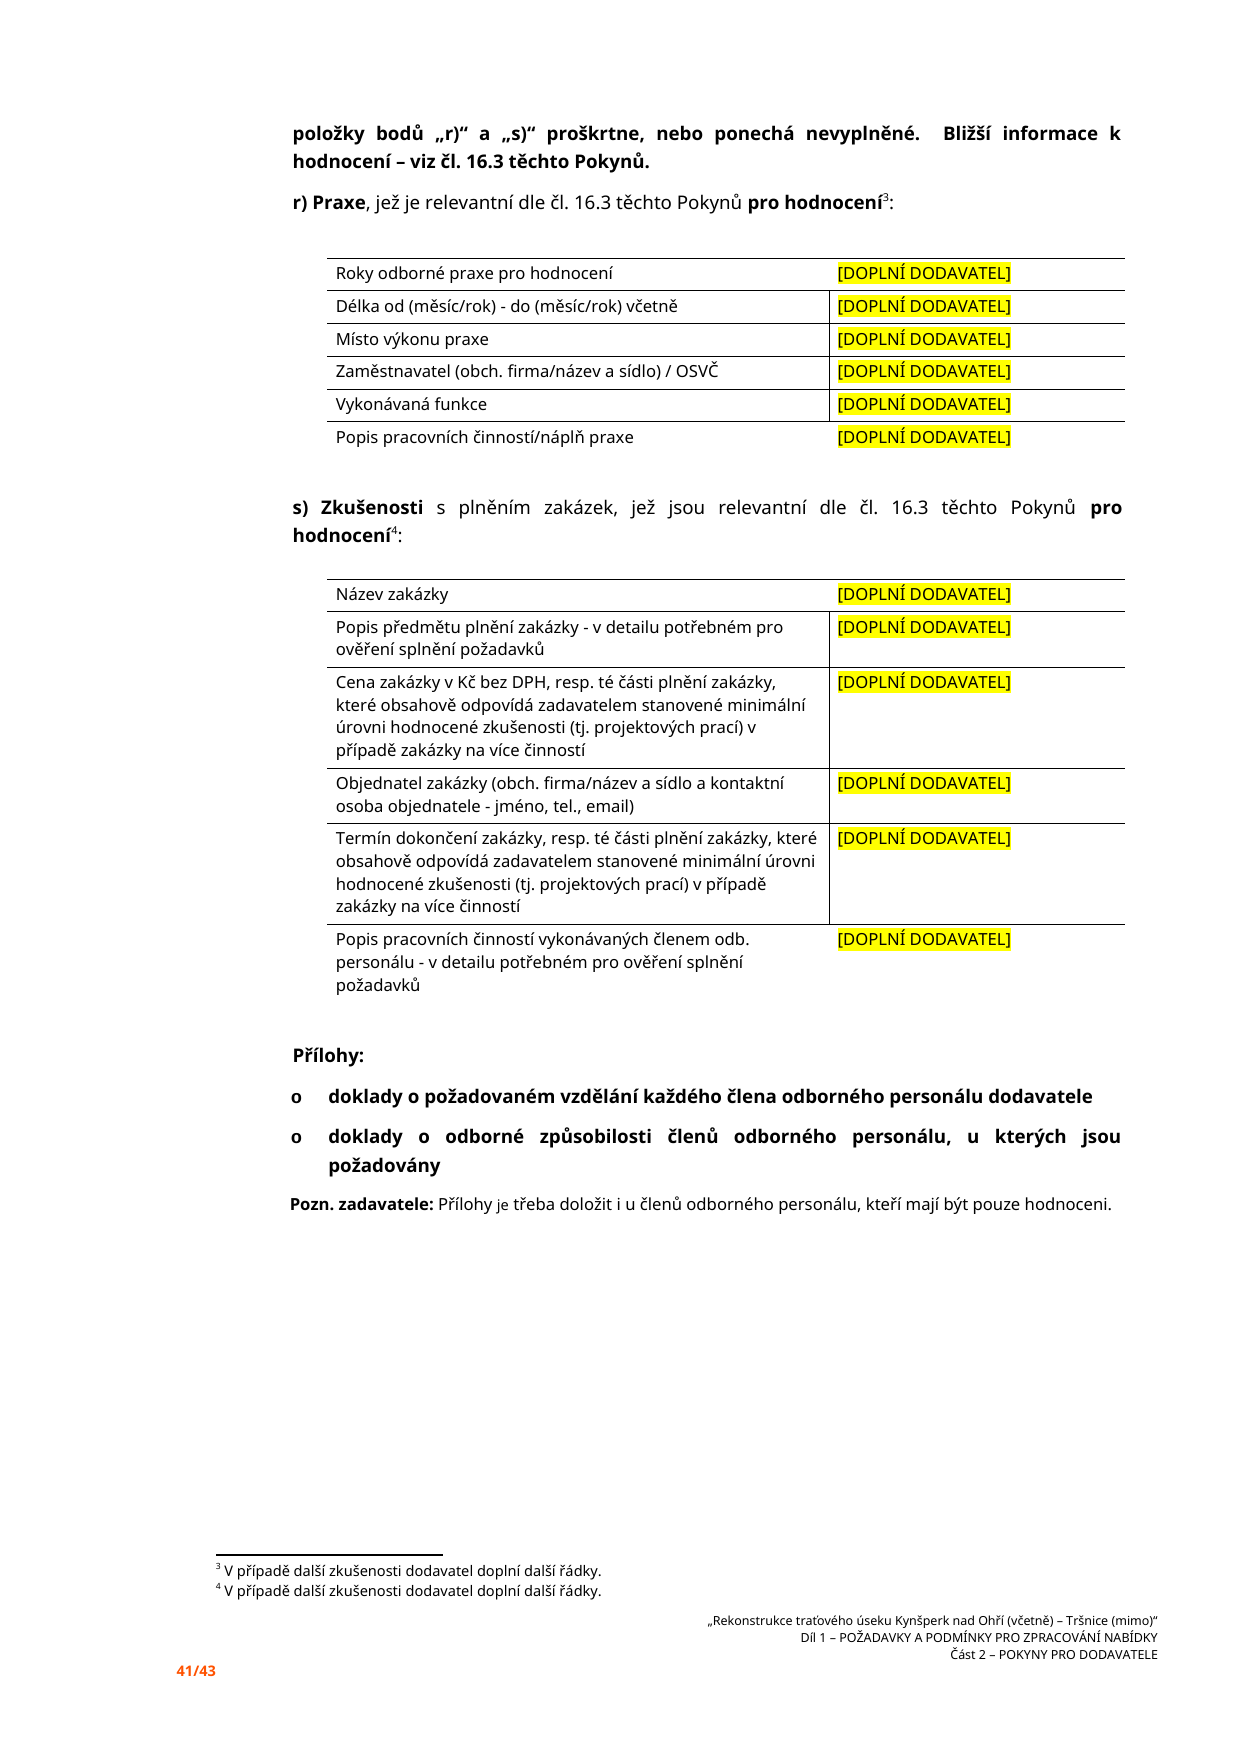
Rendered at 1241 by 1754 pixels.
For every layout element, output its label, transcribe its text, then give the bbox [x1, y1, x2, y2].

list s) Zkušenosti s plněním zakázek, jež jsou relevantní dle čl. 16.3 těchto Pokynů pro hodnocení: [292, 494, 1122, 548]
table_header [DOPLNÍ DODAVATEL] [829, 580, 1124, 611]
table_cell [DOPLNÍ DODAVATEL] [830, 769, 1124, 823]
list doklady o odborné způsobilosti členů odborného personálu, u kterých jsou požadovány [291, 1124, 1122, 1177]
table_cell Popis pracovních činností/náplň praxe [327, 422, 829, 454]
table_cell [DOPLNÍ DODAVATEL] [830, 291, 1124, 323]
table_cell Cena zakázky v Kč bez DPH, resp. té části plnění zakázky, které obsahově odpovídá zadavatelem stanovené minimální úrovni hodnocené zkušenosti (tj. projektových prací) v případě zakázky na více činností [327, 668, 829, 767]
table_cell [DOPLNÍ DODAVATEL] [830, 324, 1124, 356]
table_cell Termín dokončení zakázky, resp. té části plnění zakázky, které obsahově odpovídá zadavatelem stanovené minimální úrovni hodnocené zkušenosti (tj. projektových prací) v případě zakázky na více činností [327, 824, 829, 924]
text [292, 121, 1122, 174]
list r) Praxe, jež je relevantní dle čl. 16.3 těchto Pokynů pro hodnocení: [292, 189, 1122, 215]
table_cell Zaměstnavatel (obch. firma/název a sídlo) / OSVČ [327, 357, 829, 388]
table_cell [DOPLNÍ DODAVATEL] [830, 668, 1124, 767]
table_cell Místo výkonu praxe [327, 324, 829, 356]
table_header Roky odborné praxe pro hodnocení [327, 259, 829, 290]
table_cell Popis pracovních činností vykonávaných členem odb. personálu - v detailu potřebném pro ověření splnění požadavků [327, 925, 829, 1002]
table_cell Vykonávaná funkce [327, 390, 829, 421]
table_header [DOPLNÍ DODAVATEL] [829, 259, 1124, 290]
table_cell [DOPLNÍ DODAVATEL] [830, 612, 1124, 667]
text Přílohy: [292, 1042, 1122, 1068]
table_cell [DOPLNÍ DODAVATEL] [830, 390, 1124, 421]
table_cell [DOPLNÍ DODAVATEL] [830, 357, 1124, 388]
text Pozn. zadavatele: Přílohy je třeba doložit i u členů odborného personálu, kteří mají být pouze hodnoceni. [289, 1192, 1122, 1215]
table_header Název zakázky [327, 580, 829, 611]
table_cell [DOPLNÍ DODAVATEL] [830, 824, 1124, 924]
list doklady o požadovaném vzdělání každého člena odborného personálu dodavatele [291, 1083, 1122, 1109]
table_cell [DOPLNÍ DODAVATEL] [829, 422, 1124, 454]
table_cell Objednatel zakázky (obch. firma/název a sídlo a kontaktní osoba objednatele - jméno, tel., email) [327, 769, 829, 823]
table_cell Popis předmětu plnění zakázky - v detailu potřebném pro ověření splnění požadavků [327, 612, 829, 667]
table_cell Délka od (měsíc/rok) - do (měsíc/rok) včetně [327, 291, 829, 323]
table_cell [DOPLNÍ DODAVATEL] [829, 925, 1124, 1002]
